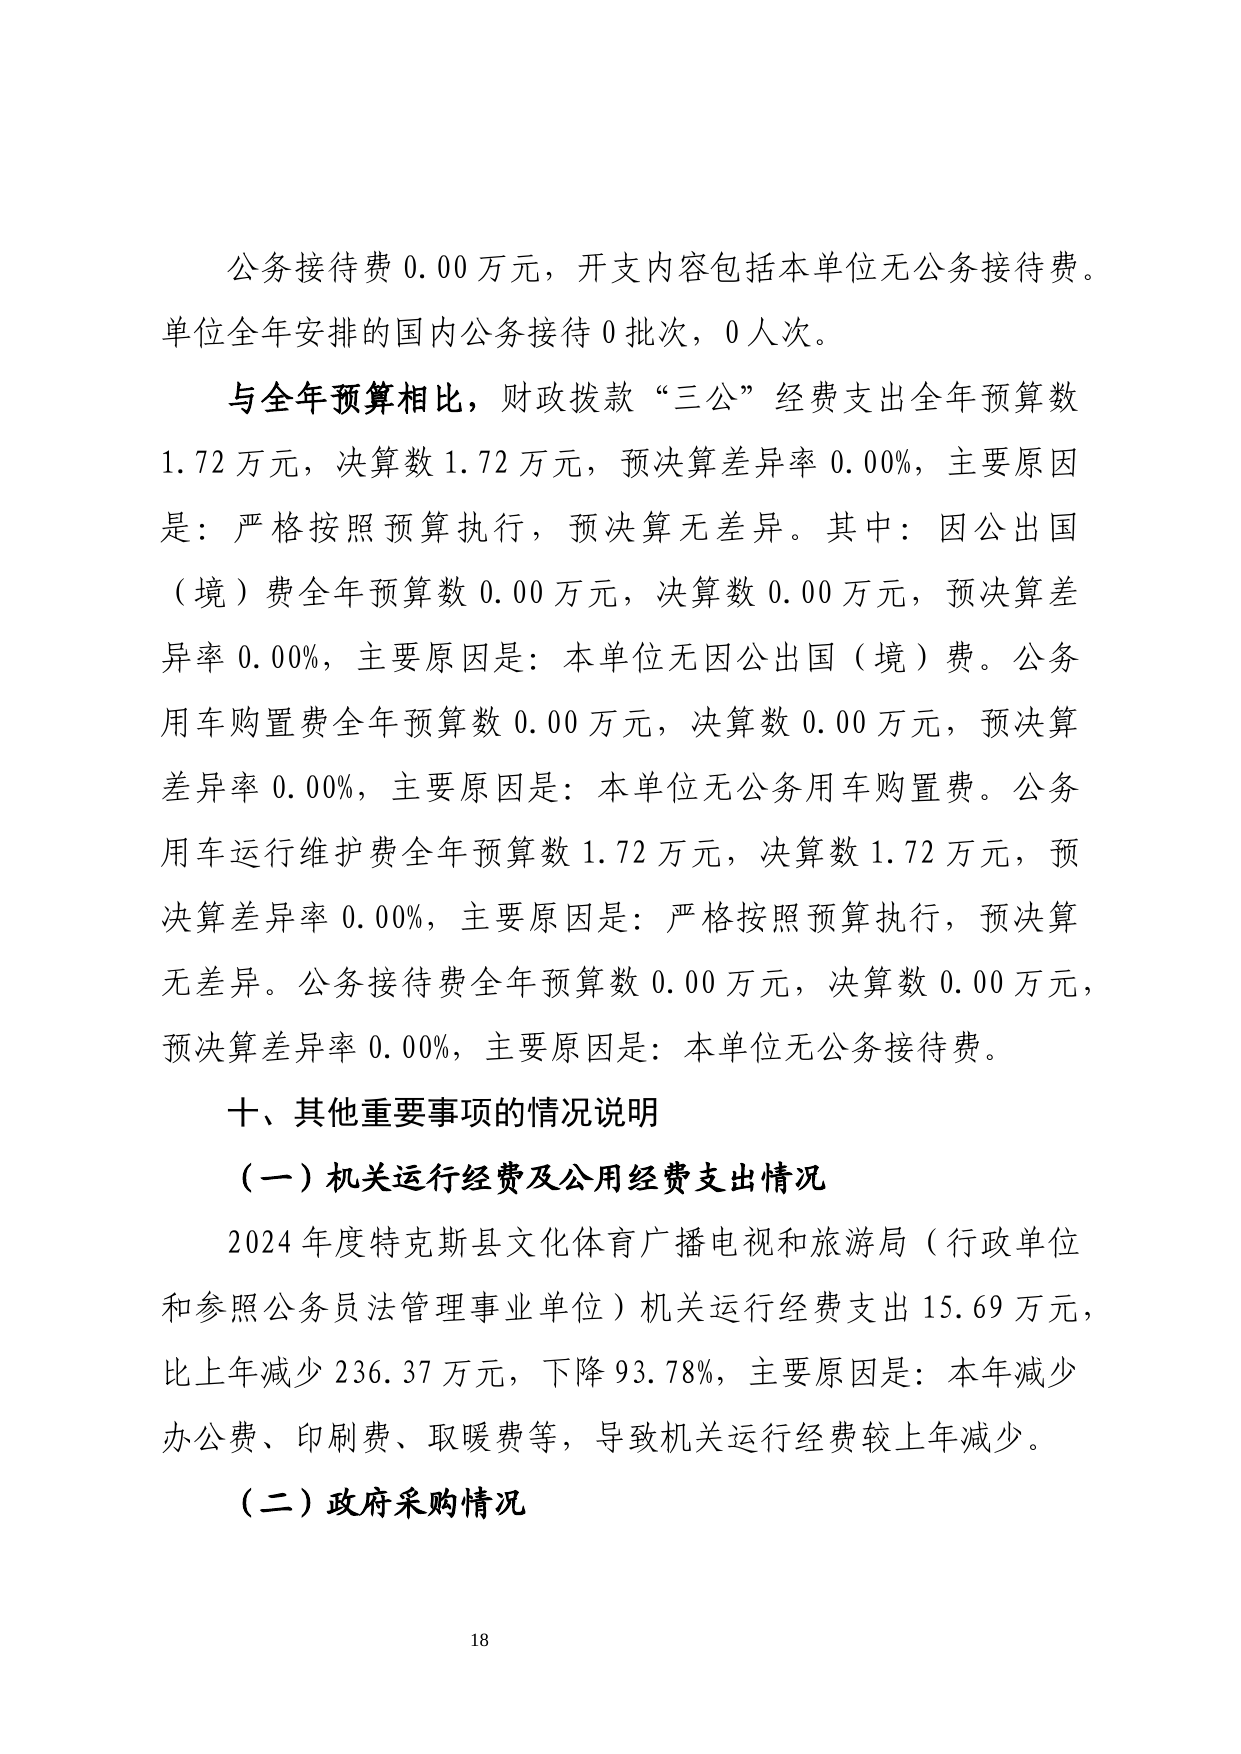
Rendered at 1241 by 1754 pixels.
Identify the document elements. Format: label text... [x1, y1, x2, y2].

text 公务接待费0.00万元，开支内容包括本单位无公务接待费。单位全年安排的国内公务接待0批次，0人次。 [159, 233, 1081, 363]
text 与全年预算相比，财政拨款“三公”经费支出全年预算数1.72万元，决算数1.72万元，预决算差异率0.00%，主要原因是：严格按照预算执行，预决算无差异。其中：因公出国（境）费全年预算数0.00万元，决算数0.00万元，预决算差异率0.00%，主要原因是：本单位无因公出国（境）费。公务用车购置费全年预算数0.00万元，决算数0.00万元，预决算差异率0.00%，主要原因是：本单位无公务用车购置费。公务用车运行维护费全年预算数1.72万元，决算数1.72万元，预决算差异率0.00%，主要原因是：严格按照预算执行，预决算无差异。公务接待费全年预算数0.00万元，决算数0.00万元，预决算差异率0.00%，主要原因是：本单位无公务接待费。 [159, 363, 1081, 1078]
text 十、其他重要事项的情况说明 [159, 1078, 1081, 1143]
text （二）政府采购情况 [159, 1468, 1081, 1533]
text 2024年度特克斯县文化体育广播电视和旅游局（行政单位和参照公务员法管理事业单位）机关运行经费支出15.69万元，比上年减少236.37万元，下降93.78%，主要原因是：本年减少办公费、印刷费、取暖费等，导致机关运行经费较上年减少。 [159, 1208, 1081, 1468]
text （一）机关运行经费及公用经费支出情况 [159, 1143, 1081, 1208]
